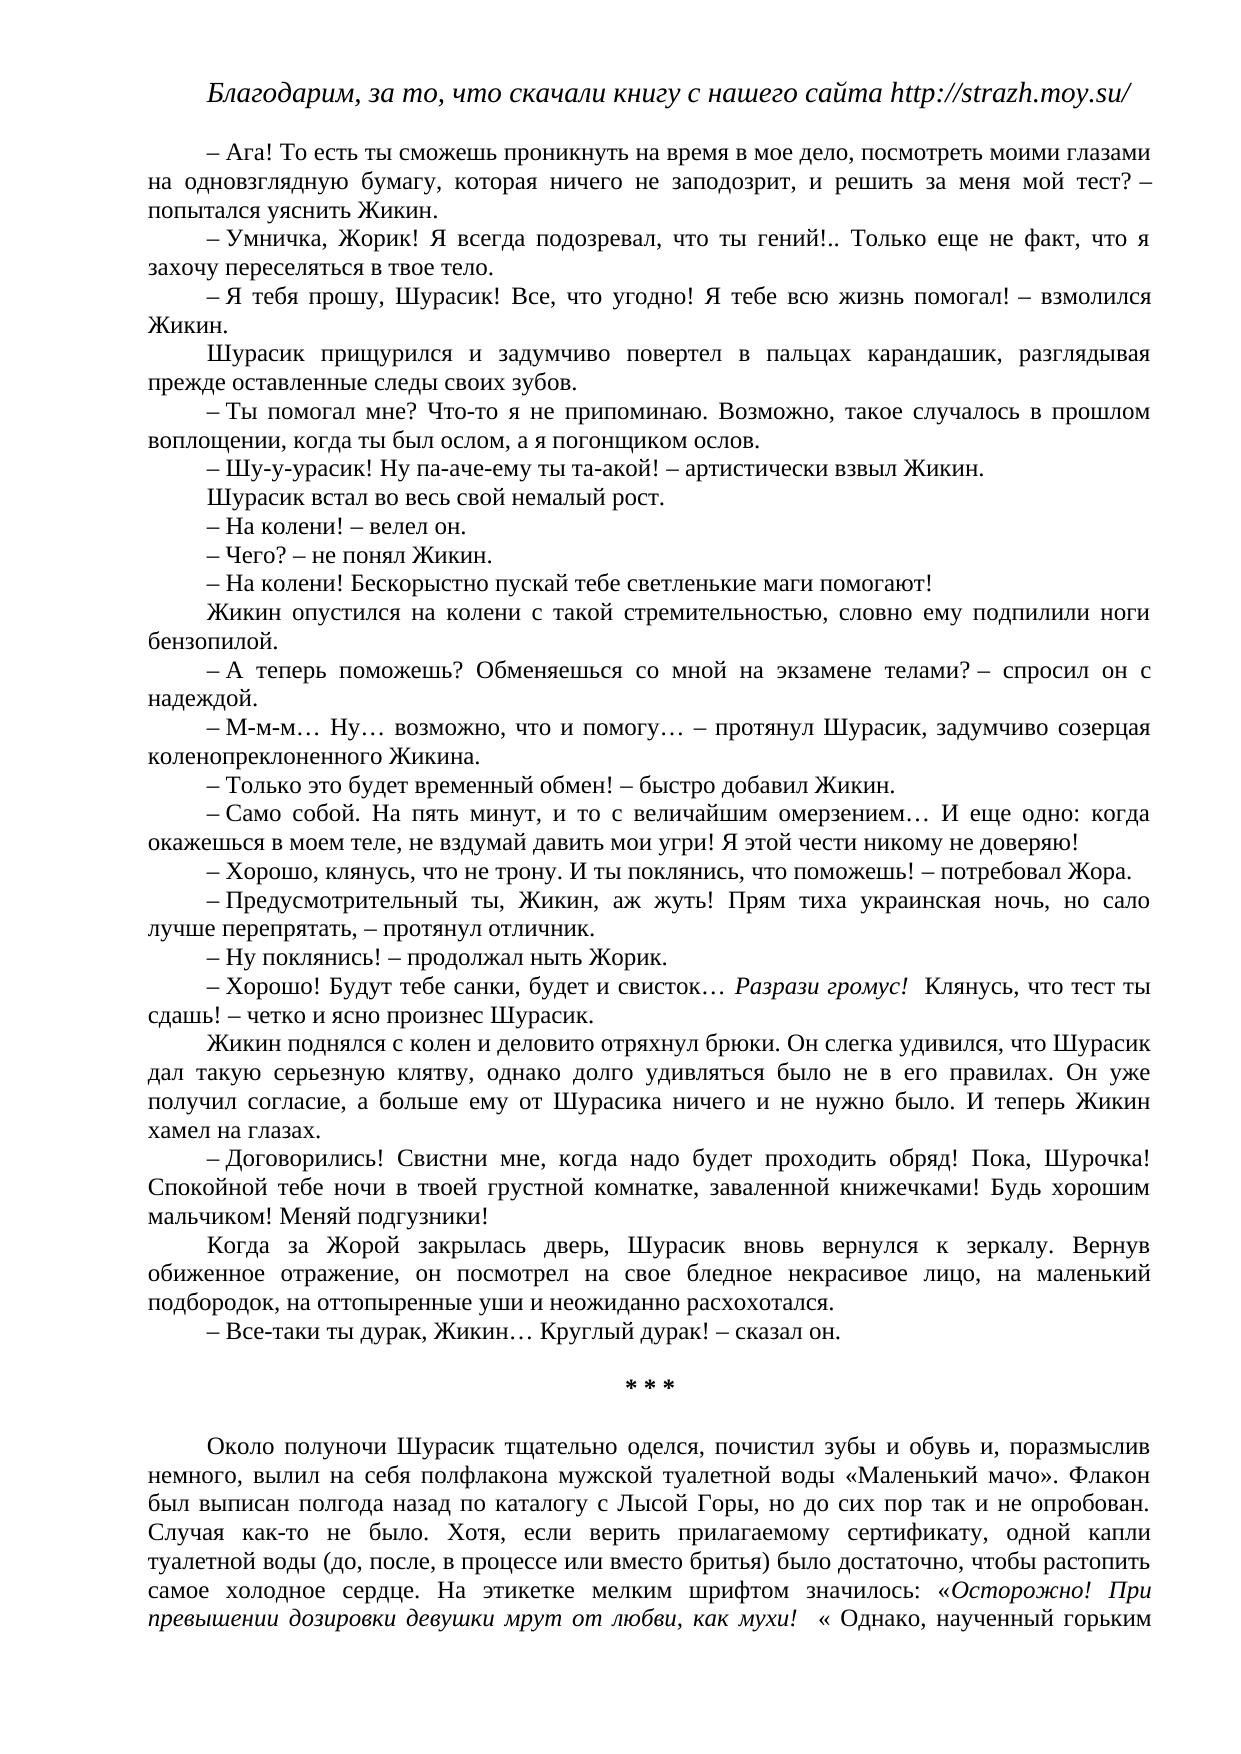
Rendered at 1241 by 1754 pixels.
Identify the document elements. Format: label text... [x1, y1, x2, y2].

text – Умничка, Жорик! Я всегда подозревал, что ты гений!.. Только еще не факт, что я захочу переселяться в твое тело. [148, 223, 1152, 281]
text – Ну поклянись! – продолжал ныть Жорик. [148, 942, 1152, 971]
text – Ты помогал мне? Что-то я не припоминаю. Возможно, такое случалось в прошлом воплощении, когда ты был ослом, а я погонщиком ослов. [148, 396, 1152, 453]
text Жикин опустился на колени с такой стремительностью, словно ему подпилили ноги бензопилой. [148, 597, 1152, 655]
text Когда за Жорой закрылась дверь, Шурасик вновь вернулся к зеркалу. Вернув обиженное отражение, он посмотрел на свое бледное некрасивое лицо, на маленький подбородок, на оттопыренные уши и неожиданно расхохотался. [148, 1230, 1152, 1316]
text – На колени! Бескорыстно пускай тебе светленькие маги помогают! [148, 568, 1152, 597]
text – Предусмотрительный ты, Жикин, аж жуть! Прям тиха украинская ночь, но сало лучше перепрятать, – протянул отличник. [148, 885, 1152, 942]
text Жикин поднялся с колен и деловито отряхнул брюки. Он слегка удивился, что Шурасик дал такую серьезную клятву, однако долго удивляться было не в его правилах. Он уже получил согласие, а больше ему от Шурасика ничего и не нужно было. И теперь Жикин хамел на глазах. [148, 1028, 1152, 1143]
text – На колени! – велел он. [148, 511, 1152, 540]
subtitle * * * [148, 1373, 1152, 1402]
text – Хорошо, клянусь, что не трону. И ты поклянись, что поможешь! – потребовал Жора. [148, 856, 1152, 885]
text – Только это будет временный обмен! – быстро добавил Жикин. [148, 770, 1152, 798]
text – Хорошо! Будут тебе санки, будет и свисток… Разрази громус! Клянусь, что тест ты сдашь! – четко и ясно произнес Шурасик. [148, 971, 1152, 1028]
text – Само собой. На пять минут, и то с величайшим омерзением… И еще одно: когда окажешься в моем теле, не вздумай давить мои угри! Я этой чести никому не доверяю! [148, 798, 1152, 856]
text Шурасик прищурился и задумчиво повертел в пальцах карандашик, разглядывая прежде оставленные следы своих зубов. [148, 338, 1152, 396]
text – Я тебя прошу, Шурасик! Все, что угодно! Я тебе всю жизнь помогал! – взмолился Жикин. [148, 281, 1152, 338]
text – Чего? – не понял Жикин. [148, 540, 1152, 568]
text – А теперь поможешь? Обменяешься со мной на экзамене телами? – спросил он с надеждой. [148, 655, 1152, 712]
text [148, 1431, 1152, 1632]
text – Все-таки ты дурак, Жикин… Круглый дурак! – сказал он. [148, 1316, 1152, 1345]
text – Ага! То есть ты сможешь проникнуть на время в мое дело, посмотреть моими глазами на одновзглядную бумагу, которая ничего не заподозрит, и решить за меня мой тест? – попытался уяснить Жикин. [148, 137, 1152, 223]
text – Шу-у-урасик! Ну па-аче-ему ты та-акой! – артистически взвыл Жикин. [148, 453, 1152, 482]
text – М-м-м… Ну… возможно, что и помогу… – протянул Шурасик, задумчиво созерцая коленопреклоненного Жикина. [148, 712, 1152, 770]
text – Договорились! Свистни мне, когда надо будет проходить обряд! Пока, Шурочка! Спокойной тебе ночи в твоей грустной комнатке, заваленной книжечками! Будь хорошим мальчиком! Меняй подгузники! [148, 1143, 1152, 1230]
text Шурасик встал во весь свой немалый рост. [148, 482, 1152, 511]
